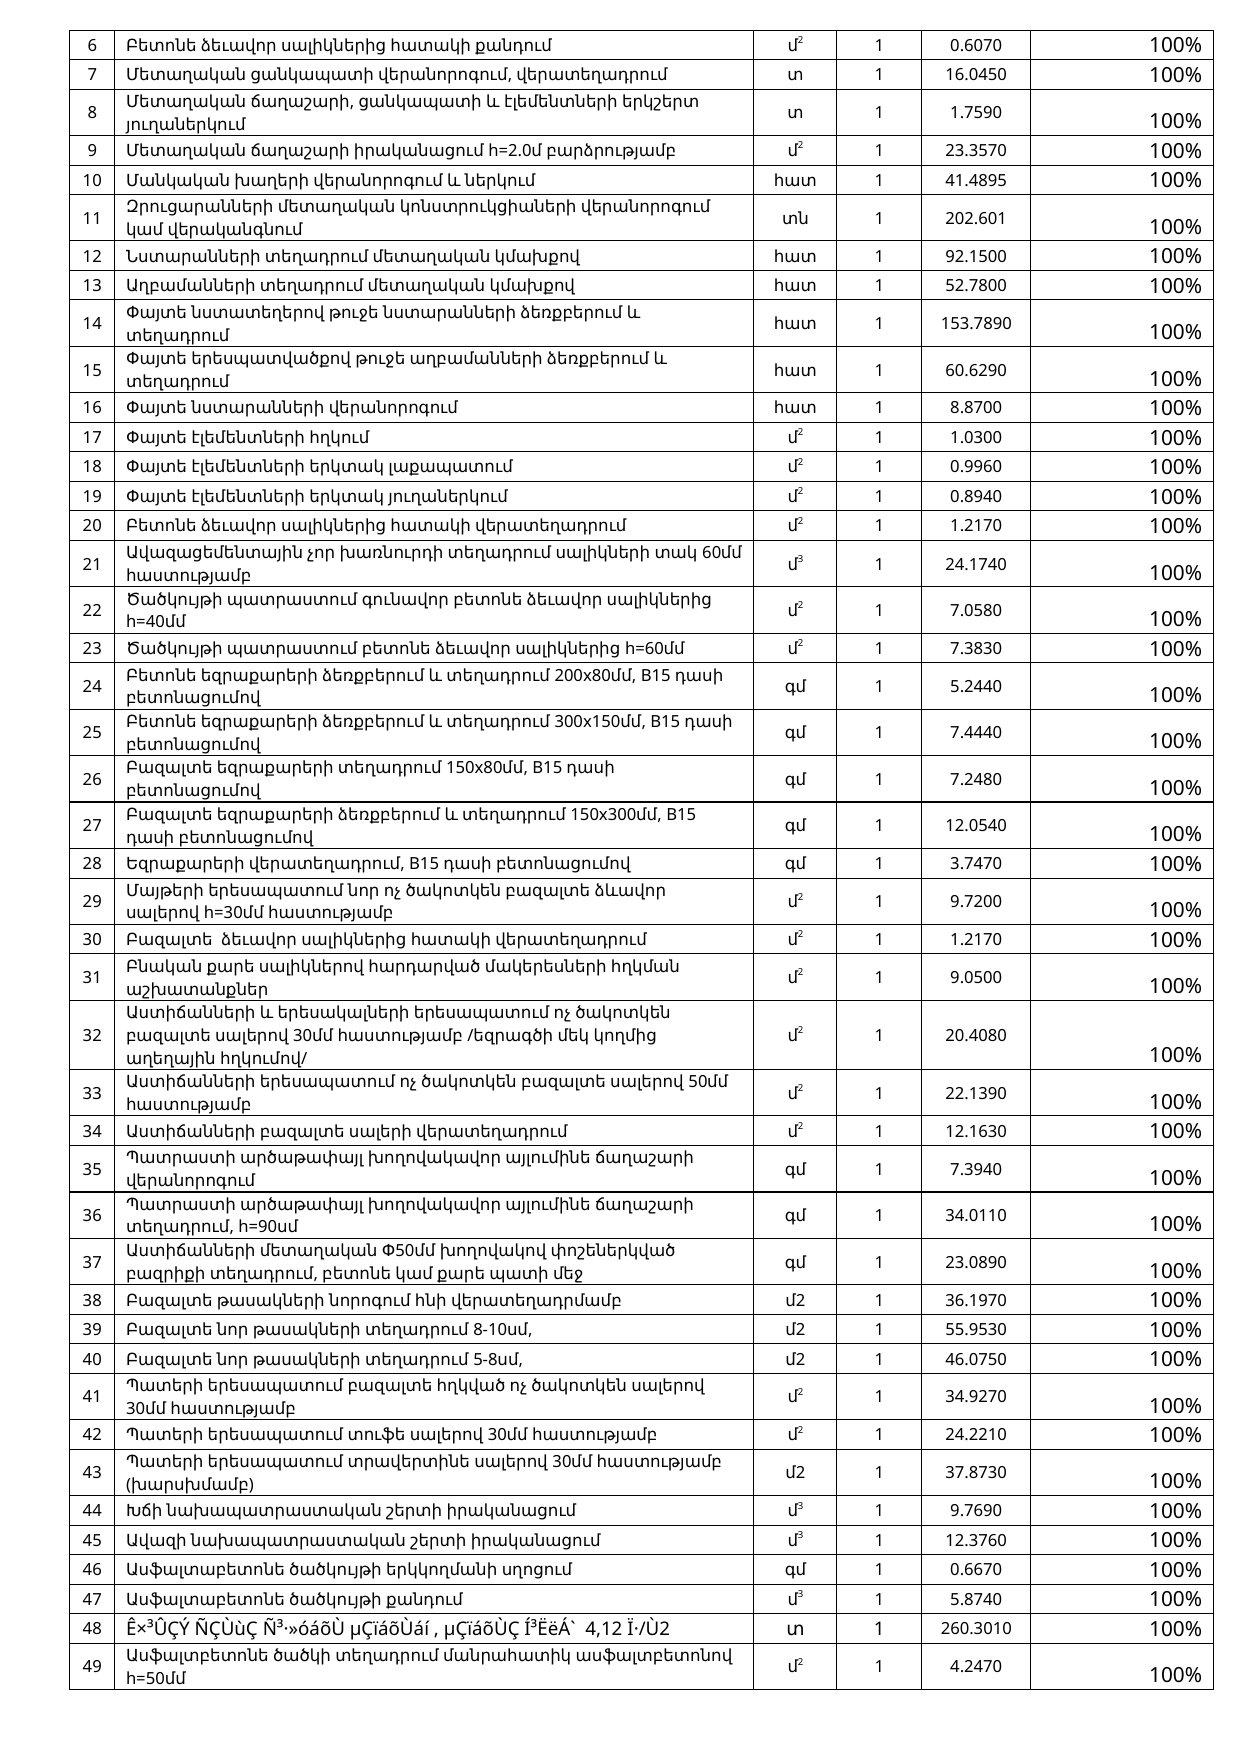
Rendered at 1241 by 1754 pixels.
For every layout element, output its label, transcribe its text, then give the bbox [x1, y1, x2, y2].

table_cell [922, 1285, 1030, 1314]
table_cell 100% [1031, 393, 1213, 422]
table_cell 100% [1031, 663, 1213, 708]
table_cell [1214, 299, 1236, 346]
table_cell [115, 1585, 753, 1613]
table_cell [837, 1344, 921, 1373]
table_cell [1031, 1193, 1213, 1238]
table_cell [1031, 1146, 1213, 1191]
table_cell 9 [70, 136, 114, 164]
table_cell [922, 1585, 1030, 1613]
table_cell 100% [1031, 803, 1213, 848]
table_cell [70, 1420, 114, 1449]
table_cell 100% [1031, 90, 1213, 135]
table_cell գմ [754, 756, 836, 801]
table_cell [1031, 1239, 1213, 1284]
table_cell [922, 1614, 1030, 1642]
table_cell մ2 [754, 925, 836, 953]
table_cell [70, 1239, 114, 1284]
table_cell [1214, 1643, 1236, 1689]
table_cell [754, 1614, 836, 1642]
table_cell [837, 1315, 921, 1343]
table_cell 1 [837, 423, 921, 451]
table_cell 1 [837, 756, 921, 801]
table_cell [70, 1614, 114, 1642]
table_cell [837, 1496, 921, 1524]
table_cell 1 [837, 849, 921, 877]
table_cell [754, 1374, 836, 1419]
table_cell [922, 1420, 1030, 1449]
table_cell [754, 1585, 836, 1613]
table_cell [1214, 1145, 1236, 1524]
table_cell 1.7590 [922, 90, 1030, 135]
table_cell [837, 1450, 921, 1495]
table_cell 1 [837, 31, 921, 59]
table_cell 100% [1031, 423, 1213, 451]
table_cell 60.6290 [922, 347, 1030, 392]
table_cell [1214, 1069, 1236, 1115]
table_cell մ2 [754, 482, 836, 510]
table_cell 23 [70, 634, 114, 662]
table_cell [1214, 801, 1236, 848]
table_cell 100% [1031, 710, 1213, 755]
table_cell մ2 [754, 879, 836, 924]
table_cell 100% [1031, 166, 1213, 194]
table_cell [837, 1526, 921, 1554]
table_cell [1214, 451, 1236, 481]
table_cell 35 [70, 1146, 114, 1191]
table_cell 22.1390 [922, 1070, 1030, 1115]
table_cell 1 [837, 954, 921, 1000]
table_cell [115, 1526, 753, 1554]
table_cell գմ [754, 849, 836, 877]
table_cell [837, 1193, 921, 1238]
table_cell [1214, 240, 1236, 270]
table_cell 100% [1031, 1116, 1213, 1145]
table_cell Բետոնե եզրաքարերի ձեռքբերում և տեղադրում 200x80մմ, B15 դասի բետոնացումով [115, 663, 753, 708]
table_cell Զրուցարանների մետաղական կոնստրուկցիաների վերանորոգում կամ վերականգնում [115, 195, 753, 240]
table_cell 100% [1031, 482, 1213, 510]
table_cell 27 [70, 803, 114, 848]
table_cell 1.2170 [922, 925, 1030, 953]
table_cell [1214, 633, 1236, 662]
table_cell 7.4440 [922, 710, 1030, 755]
table_cell Ծածկույթի պատրաստում գունավոր բետոնե ձեւավոր սալիկներից h=40մմ [115, 587, 753, 633]
table_cell 9.7200 [922, 879, 1030, 924]
table_cell տն [754, 195, 836, 240]
table_cell 24.1740 [922, 541, 1030, 586]
table_cell 202.601 [922, 195, 1030, 240]
table_cell Ավազացեմենտային չոր խառնուրդի տեղադրում սալիկների տակ 60մմ հաստությամբ [115, 541, 753, 586]
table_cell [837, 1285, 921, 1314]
table_cell 7 [70, 60, 114, 88]
table_cell 1 [837, 879, 921, 924]
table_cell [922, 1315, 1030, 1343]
table_cell 1 [837, 393, 921, 422]
table_cell մ2 [754, 1001, 836, 1069]
table_cell Բետոնե եզրաքարերի ձեռքբերում և տեղադրում 300x150մմ, B15 դասի բետոնացումով [115, 710, 753, 755]
table_cell 29 [70, 879, 114, 924]
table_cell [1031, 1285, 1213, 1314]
table_cell 1 [837, 803, 921, 848]
table_cell 100% [1031, 1070, 1213, 1115]
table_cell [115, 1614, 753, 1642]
table_cell 22 [70, 587, 114, 633]
table_cell Բազալտե եզրաքարերի ձեռքբերում և տեղադրում 150x300մմ, B15 դասի բետոնացումով [115, 803, 753, 848]
table_cell 31 [70, 954, 114, 1000]
table_cell Աստիճանների բազալտե սալերի վերատեղադրում [115, 1116, 753, 1145]
table_cell 100% [1031, 925, 1213, 953]
table_cell 100% [1031, 879, 1213, 924]
table_cell [1214, 510, 1236, 540]
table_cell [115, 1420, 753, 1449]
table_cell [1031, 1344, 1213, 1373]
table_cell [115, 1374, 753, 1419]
table_cell 12.1630 [922, 1116, 1030, 1145]
table_cell 1 [837, 1116, 921, 1145]
table_cell 1 [837, 60, 921, 88]
table_cell 23.3570 [922, 136, 1030, 164]
table_cell 1 [837, 663, 921, 708]
table_cell 13 [70, 271, 114, 299]
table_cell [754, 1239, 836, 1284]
table_cell 17 [70, 423, 114, 451]
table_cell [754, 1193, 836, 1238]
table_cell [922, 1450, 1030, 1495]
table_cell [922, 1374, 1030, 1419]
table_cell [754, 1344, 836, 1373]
table_cell [1214, 662, 1236, 708]
table_cell 100% [1031, 452, 1213, 481]
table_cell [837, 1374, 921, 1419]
table_cell Բազալտե ձեւավոր սալիկներից հատակի վերատեղադրում [115, 925, 753, 953]
table_cell 100% [1031, 634, 1213, 662]
table_cell [1214, 1000, 1236, 1069]
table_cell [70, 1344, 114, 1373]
table_cell [1214, 422, 1236, 451]
table_cell 28 [70, 849, 114, 877]
table_cell հատ [754, 271, 836, 299]
table_cell Բնական քարե սալիկներով հարդարված մակերեսների հղկման աշխատանքներ [115, 954, 753, 1000]
table_cell 14 [70, 300, 114, 346]
table_cell 5.2440 [922, 663, 1030, 708]
table_cell 100% [1031, 271, 1213, 299]
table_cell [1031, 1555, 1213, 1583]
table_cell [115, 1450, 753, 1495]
table_cell 100% [1031, 60, 1213, 88]
table_cell 100% [1031, 511, 1213, 540]
table_cell Աղբամանների տեղադրում մետաղական կմախքով [115, 271, 753, 299]
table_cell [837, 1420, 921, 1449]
table_cell 0.9960 [922, 452, 1030, 481]
table_cell գմ [754, 1146, 836, 1191]
table_cell մ2 [754, 1116, 836, 1145]
table_cell [1214, 165, 1236, 194]
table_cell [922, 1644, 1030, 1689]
table_cell 1 [837, 511, 921, 540]
table_cell 7.3830 [922, 634, 1030, 662]
table_cell [1214, 709, 1236, 755]
table_cell 16 [70, 393, 114, 422]
table_cell Փայտե էլեմենտների երկտակ լաքապատում [115, 452, 753, 481]
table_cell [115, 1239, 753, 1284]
table_cell 11 [70, 195, 114, 240]
table_cell [1214, 586, 1236, 633]
table_cell Ծածկույթի պատրաստում բետոնե ձեւավոր սալիկներից h=60մմ [115, 634, 753, 662]
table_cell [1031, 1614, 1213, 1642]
table_cell 1 [837, 195, 921, 240]
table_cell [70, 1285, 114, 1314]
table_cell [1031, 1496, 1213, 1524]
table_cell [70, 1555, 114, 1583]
table_cell 6 [70, 31, 114, 59]
table_cell 1 [837, 136, 921, 164]
table_cell 100% [1031, 1001, 1213, 1069]
table_cell [1214, 392, 1236, 422]
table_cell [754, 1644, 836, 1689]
table_cell 1 [837, 300, 921, 346]
table_cell մ2 [754, 511, 836, 540]
table_cell 34 [70, 1116, 114, 1145]
table_cell գմ [754, 663, 836, 708]
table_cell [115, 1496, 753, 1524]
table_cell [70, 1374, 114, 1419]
table_cell 32 [70, 1001, 114, 1069]
table_cell [1214, 194, 1236, 240]
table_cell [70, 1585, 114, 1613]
table_cell Բազալտե եզրաքարերի տեղադրում 150x80մմ, B15 դասի բետոնացումով [115, 756, 753, 801]
table_cell 100% [1031, 136, 1213, 164]
table_cell 100% [1031, 954, 1213, 1000]
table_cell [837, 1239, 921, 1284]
table_cell [1214, 1115, 1236, 1145]
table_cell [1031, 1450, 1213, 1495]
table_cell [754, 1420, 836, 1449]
table_cell 33 [70, 1070, 114, 1115]
table_cell [1214, 346, 1236, 392]
table_cell 16.0450 [922, 60, 1030, 88]
table_cell Եզրաքարերի վերատեղադրում, B15 դասի բետոնացումով [115, 849, 753, 877]
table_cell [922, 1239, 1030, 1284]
table_cell 12 [70, 241, 114, 270]
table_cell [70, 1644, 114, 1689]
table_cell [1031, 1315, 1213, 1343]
table_cell [1214, 848, 1236, 877]
table_cell Մետաղական ճաղաշարի իրականացում h=2.0մ բարձրությամբ [115, 136, 753, 164]
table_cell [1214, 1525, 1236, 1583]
table_cell 1 [837, 634, 921, 662]
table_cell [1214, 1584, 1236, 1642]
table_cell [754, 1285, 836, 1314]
table_cell 9.0500 [922, 954, 1030, 1000]
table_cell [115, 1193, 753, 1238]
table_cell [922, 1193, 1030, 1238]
table_cell 100% [1031, 241, 1213, 270]
table_cell 100% [1031, 347, 1213, 392]
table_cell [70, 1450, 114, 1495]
table_cell մ2 [754, 954, 836, 1000]
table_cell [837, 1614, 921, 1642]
table_cell 7.2480 [922, 756, 1030, 801]
table_cell [1214, 540, 1236, 586]
table_cell 1 [837, 587, 921, 633]
table_cell 25 [70, 710, 114, 755]
table_cell 19 [70, 482, 114, 510]
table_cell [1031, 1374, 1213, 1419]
table_cell մ2 [754, 1070, 836, 1115]
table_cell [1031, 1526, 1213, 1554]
table_cell 100% [1031, 541, 1213, 586]
table_cell 15 [70, 347, 114, 392]
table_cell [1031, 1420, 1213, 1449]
table_cell տ [754, 60, 836, 88]
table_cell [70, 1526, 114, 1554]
table_cell [1214, 924, 1236, 953]
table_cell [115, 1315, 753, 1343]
table_cell մ2 [754, 587, 836, 633]
table_cell [1214, 270, 1236, 299]
table_cell 1 [837, 347, 921, 392]
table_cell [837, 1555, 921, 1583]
table_cell հատ [754, 393, 836, 422]
table_cell 20.4080 [922, 1001, 1030, 1069]
table_cell 92.1500 [922, 241, 1030, 270]
table_cell Մետաղական ցանկապատի վերանորոգում, վերատեղադրում [115, 60, 753, 88]
table_cell 100% [1031, 756, 1213, 801]
table_cell Բետոնե ձեւավոր սալիկներից հատակի քանդում [115, 31, 753, 59]
table_cell 1 [837, 710, 921, 755]
table_cell 30 [70, 925, 114, 953]
table_cell 21 [70, 541, 114, 586]
table_cell մ2 [754, 634, 836, 662]
table_cell 1 [837, 482, 921, 510]
table_cell մ3 [754, 541, 836, 586]
table_cell Փայտե էլեմենտների հղկում [115, 423, 753, 451]
table_cell 52.7800 [922, 271, 1030, 299]
table_cell հատ [754, 166, 836, 194]
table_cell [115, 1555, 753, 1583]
table_cell 100% [1031, 300, 1213, 346]
table_cell [1214, 953, 1236, 1000]
table_cell Փայտե երեսպատվածքով թուջե աղբամանների ձեռքբերում և տեղադրում [115, 347, 753, 392]
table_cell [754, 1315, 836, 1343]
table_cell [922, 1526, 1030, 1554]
table_cell 1 [837, 452, 921, 481]
table_cell մ2 [754, 423, 836, 451]
table_cell 100% [1031, 587, 1213, 633]
table_cell 153.7890 [922, 300, 1030, 346]
table_cell 7.0580 [922, 587, 1030, 633]
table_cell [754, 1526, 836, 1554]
table_cell 0.8940 [922, 482, 1030, 510]
table_cell 0.6070 [922, 31, 1030, 59]
table_cell Մանկական խաղերի վերանորոգում և ներկում [115, 166, 753, 194]
table_cell մ2 [754, 31, 836, 59]
table_cell 1 [837, 271, 921, 299]
table_cell [1214, 481, 1236, 510]
table_cell [1214, 878, 1236, 924]
table_cell 1 [837, 1070, 921, 1115]
table_cell գմ [754, 710, 836, 755]
table_cell 8.8700 [922, 393, 1030, 422]
table_cell 100% [1031, 849, 1213, 877]
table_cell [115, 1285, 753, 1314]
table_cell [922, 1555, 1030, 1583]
table_cell 1 [837, 541, 921, 586]
table_cell հատ [754, 347, 836, 392]
table_cell գմ [754, 803, 836, 848]
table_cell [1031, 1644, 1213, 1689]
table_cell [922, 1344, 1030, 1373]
table_cell 12.0540 [922, 803, 1030, 848]
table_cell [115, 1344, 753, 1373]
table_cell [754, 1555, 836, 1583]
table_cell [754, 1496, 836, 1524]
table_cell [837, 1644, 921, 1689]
table_cell Աստիճանների և երեսակալների երեսապատում ոչ ծակոտկեն բազալտե սալերով 30մմ հաստությամբ /եզրագծի մեկ կողմից աղեղային հղկումով/ [115, 1001, 753, 1069]
table_cell 100% [1031, 195, 1213, 240]
table_cell մ2 [754, 452, 836, 481]
table_cell 41.4895 [922, 166, 1030, 194]
table_cell 7.3940 [922, 1146, 1030, 1191]
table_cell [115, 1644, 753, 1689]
table_cell Աստիճանների երեսապատում ոչ ծակոտկեն բազալտե սալերով 50մմ հաստությամբ [115, 1070, 753, 1115]
table_cell հատ [754, 300, 836, 346]
table_cell 26 [70, 756, 114, 801]
table_cell 1 [837, 1146, 921, 1191]
table_cell Փայտե նստատեղերով թուջե նստարանների ձեռքբերում և տեղադրում [115, 300, 753, 346]
table_cell մ2 [754, 136, 836, 164]
table_cell Մետաղական ճաղաշարի, ցանկապատի և էլեմենտների երկշերտ յուղաներկում [115, 90, 753, 135]
table_cell [1214, 755, 1236, 801]
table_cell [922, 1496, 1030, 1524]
table_cell 1 [837, 1001, 921, 1069]
table_cell 24 [70, 663, 114, 708]
table_cell 18 [70, 452, 114, 481]
table_cell 10 [70, 166, 114, 194]
table_cell [1214, 135, 1236, 164]
table_cell 1 [837, 90, 921, 135]
table_cell 1.2170 [922, 511, 1030, 540]
table_cell [1214, 89, 1236, 135]
table_cell 8 [70, 90, 114, 135]
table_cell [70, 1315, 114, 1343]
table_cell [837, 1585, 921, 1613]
table_cell Մայթերի երեսապատում նոր ոչ ծակոտկեն բազալտե ձևավոր սալերով h=30մմ հաստությամբ [115, 879, 753, 924]
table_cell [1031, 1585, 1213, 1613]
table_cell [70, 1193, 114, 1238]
table_cell Բետոնե ձեւավոր սալիկներից հատակի վերատեղադրում [115, 511, 753, 540]
table_cell 3.7470 [922, 849, 1030, 877]
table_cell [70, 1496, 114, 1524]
table_cell 1 [837, 166, 921, 194]
table_cell 1.0300 [922, 423, 1030, 451]
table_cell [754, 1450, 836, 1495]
table_cell [1214, 30, 1236, 59]
table_cell Փայտե նստարանների վերանորոգում [115, 393, 753, 422]
table_cell Փայտե էլեմենտների երկտակ յուղաներկում [115, 482, 753, 510]
table_cell 1 [837, 925, 921, 953]
table_cell [1214, 59, 1236, 88]
table_cell հատ [754, 241, 836, 270]
table_cell Պատրաստի արծաթափայլ խողովակավոր այլումինե ճաղաշարի վերանորոգում [115, 1146, 753, 1191]
table_cell 1 [837, 241, 921, 270]
table_cell տ [754, 90, 836, 135]
table_cell Նստարանների տեղադրում մետաղական կմախքով [115, 241, 753, 270]
table_cell 20 [70, 511, 114, 540]
table_cell 100% [1031, 31, 1213, 59]
